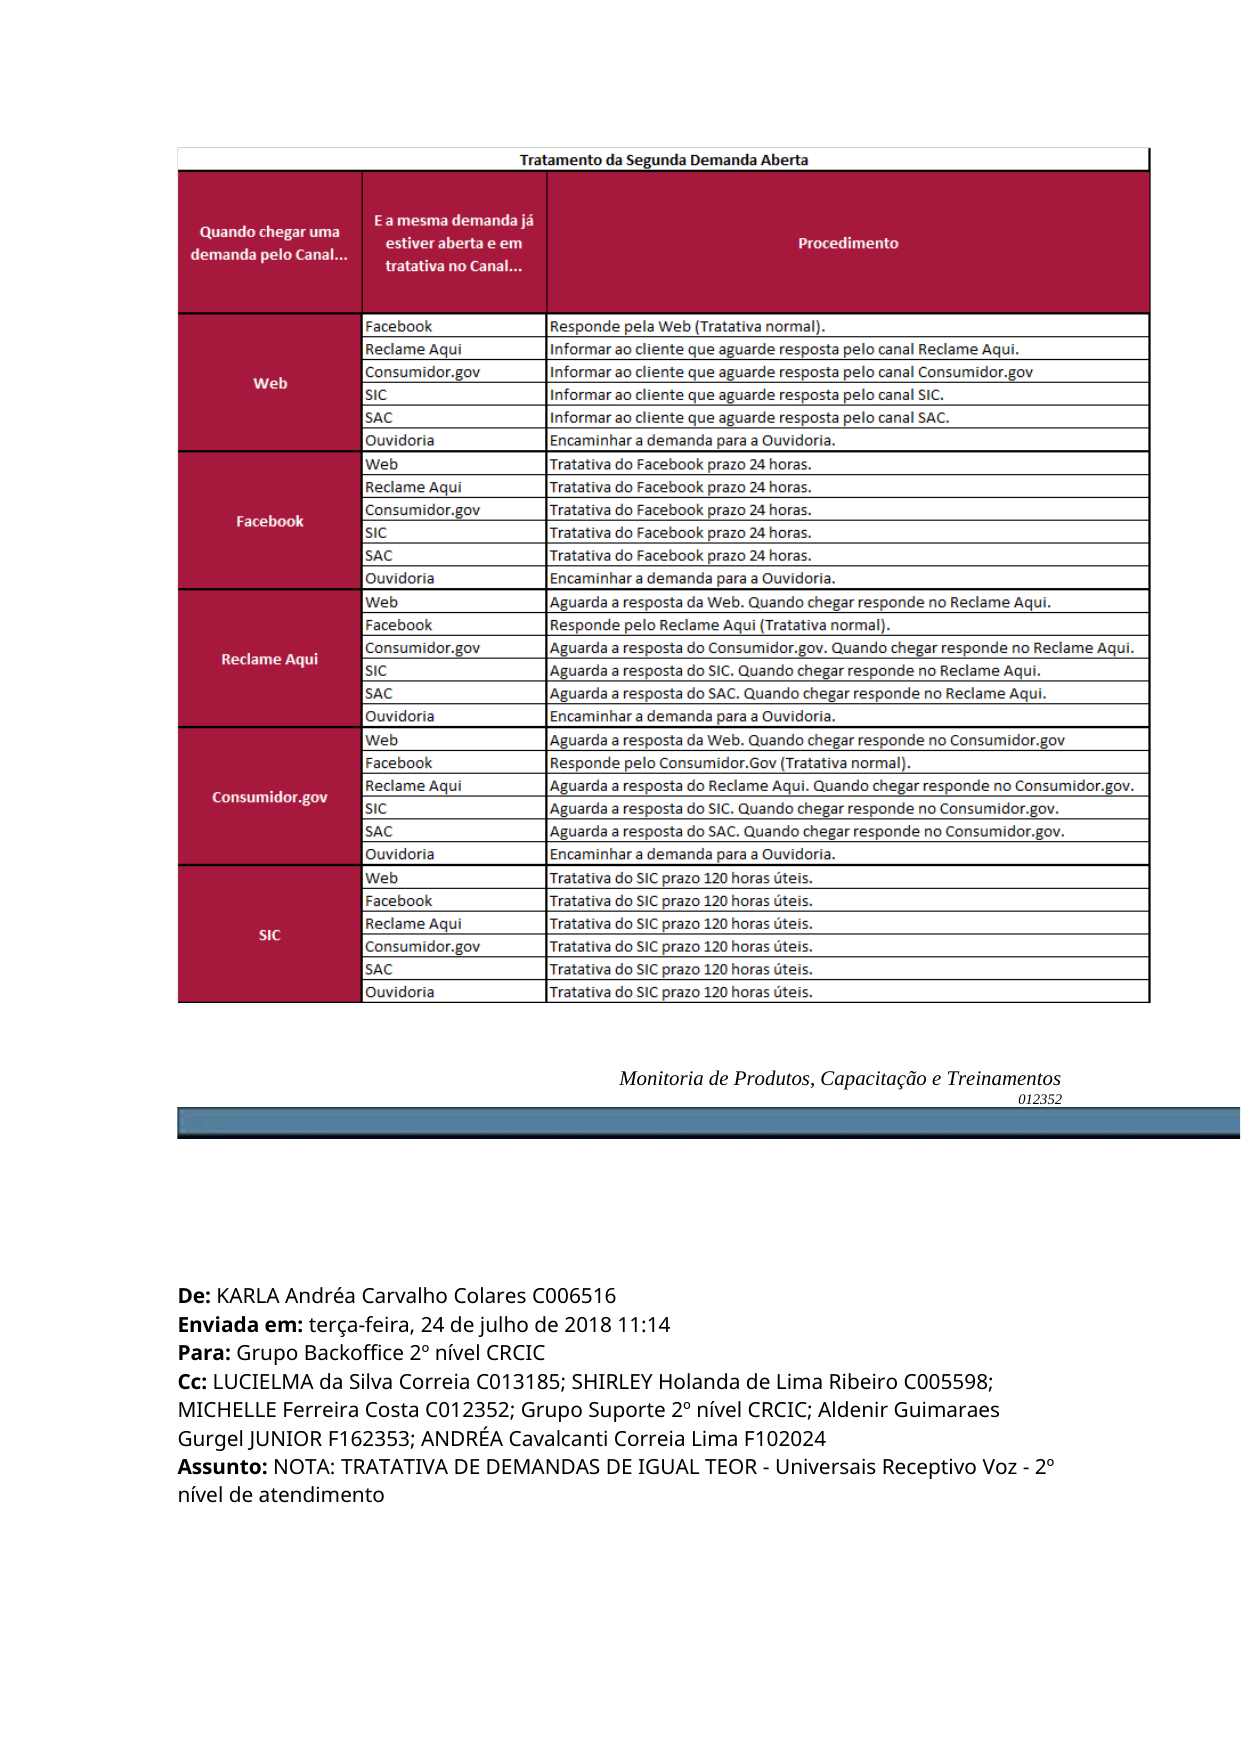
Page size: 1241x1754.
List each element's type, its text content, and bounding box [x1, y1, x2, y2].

picture [177, 147, 1153, 1003]
text 012352 [177, 1090, 1063, 1107]
text Monitoria de Produtos, Capacitação e Treinamentos [325, 1066, 1063, 1090]
picture [177, 1107, 1241, 1139]
text De: KARLA Andréa Carvalho Colares C006516 Enviada em: terça-feira, 24 de julho de 2018 11:14 Para: Grupo Backoffice 2º nível CRCIC Cc: LUCIELMA da Silva Correia C013185; SHIRLEY Holanda de Lima Ribeiro C005598; MICHELLE Ferreira Costa C012352; Grupo Suporte 2º nível CRCIC; Aldenir Guimaraes Gurgel JUNIOR F162353; ANDRÉA Cavalcanti Correia Lima F102024 Assunto: NOTA: TRATATIVA DE DEMANDAS DE IGUAL TEOR - Universais Receptivo Voz - 2º nível de atendimento [177, 1281, 1063, 1509]
